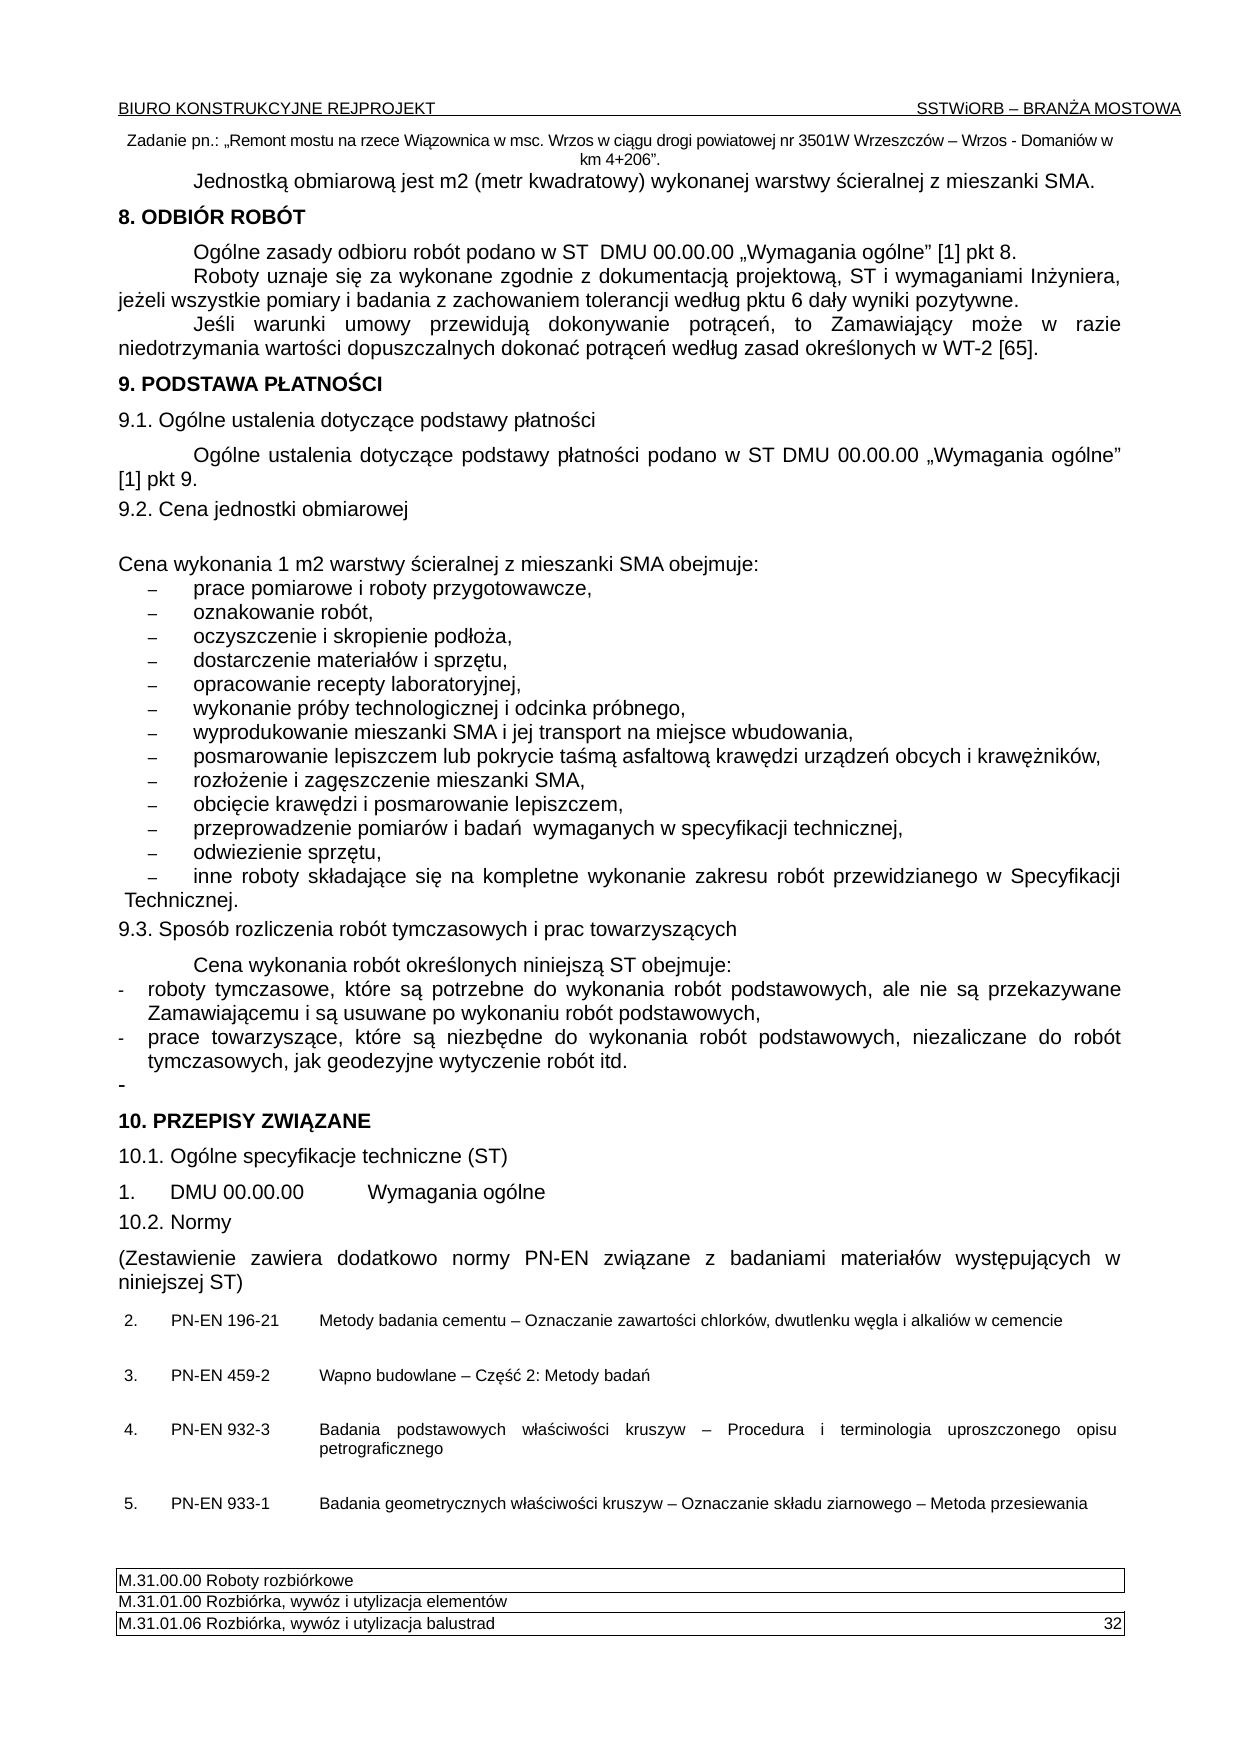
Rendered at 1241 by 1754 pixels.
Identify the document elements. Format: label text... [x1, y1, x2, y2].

list roboty tymczasowe, które są potrzebne do wykonania robót podstawowych, ale nie są przekazywane Zamawiającemu i są usuwane po wykonaniu robót podstawowych, [118, 977, 1122, 1025]
text Cena wykonania robót określonych niniejszą ST obejmuje: [118, 953, 1122, 977]
text Ogólne ustalenia dotyczące podstawy płatności podano w ST DMU 00.00.00 „Wymagania ogólne” [1] pkt 9. [118, 443, 1122, 491]
list odwiezienie sprzętu, [124, 839, 1122, 863]
list inne roboty składające się na kompletne wykonanie zakresu robót przewidzianego w Specyfikacji Technicznej. [124, 863, 1122, 911]
text Jeśli warunki umowy przewidują dokonywanie potrąceń, to Zamawiający może w razie niedotrzymania wartości dopuszczalnych dokonać potrąceń według zasad określonych w WT-2 [65]. [118, 312, 1122, 360]
list prace pomiarowe i roboty przygotowawcze, [124, 576, 1122, 600]
text Jednostką obmiarową jest m2 (metr kwadratowy) wykonanej warstwy ścieralnej z mieszanki SMA. [118, 169, 1122, 193]
text 10.2. Normy [118, 1210, 1122, 1234]
list wyprodukowanie mieszanki SMA i jej transport na miejsce wbudowania, [124, 720, 1122, 744]
list prace towarzyszące, które są niezbędne do wykonania robót podstawowych, niezaliczane do robót tymczasowych, jak geodezyjne wytyczenie robót itd. [118, 1025, 1122, 1073]
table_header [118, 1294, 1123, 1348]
list wykonanie próby technologicznej i odcinka próbnego, [124, 696, 1122, 720]
text Ogólne zasady odbioru robót podano w ST DMU 00.00.00 „Wymagania ogólne” [1] pkt 8. [118, 240, 1122, 264]
text 9. PODSTAWA PŁATNOŚCI [118, 372, 1122, 396]
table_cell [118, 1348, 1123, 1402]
text (Zestawienie zawiera dodatkowo normy PN-EN związane z badaniami materiałów występujących w niniejszej ST) [118, 1246, 1122, 1294]
text 9.2. Cena jednostki obmiarowej [118, 497, 1122, 521]
list obcięcie krawędzi i posmarowanie lepiszczem, [124, 792, 1122, 816]
text 8. ODBIÓR ROBÓT [118, 204, 1122, 228]
text 10.1. Ogólne specyfikacje techniczne (ST) [118, 1144, 1122, 1168]
text Roboty uznaje się za wykonane zgodnie z dokumentacją projektową, ST i wymaganiami Inżyniera, jeżeli wszystkie pomiary i badania z zachowaniem tolerancji według pktu 6 dały wyniki pozytywne. [118, 264, 1122, 312]
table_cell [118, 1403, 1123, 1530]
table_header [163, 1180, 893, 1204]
text 10. PRZEPISY ZWIĄZANE [118, 1109, 1122, 1133]
list oznakowanie robót, [124, 600, 1122, 624]
text 9.3. Sposób rozliczenia robót tymczasowych i prac towarzyszących [118, 917, 1122, 941]
list przeprowadzenie pomiarów i badań wymaganych w specyfikacji technicznej, [124, 816, 1122, 839]
list oczyszczenie i skropienie podłoża, [124, 624, 1122, 648]
list dostarczenie materiałów i sprzętu, [124, 648, 1122, 672]
list opracowanie recepty laboratoryjnej, [124, 672, 1122, 696]
text Cena wykonania 1 m2 warstwy ścieralnej z mieszanki SMA obejmuje: [118, 552, 1122, 576]
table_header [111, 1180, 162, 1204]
text 9.1. Ogólne ustalenia dotyczące podstawy płatności [118, 407, 1122, 431]
list posmarowanie lepiszczem lub pokrycie taśmą asfaltową krawędzi urządzeń obcych i krawężników, [124, 744, 1122, 768]
list rozłożenie i zagęszczenie mieszanki SMA, [124, 768, 1122, 792]
